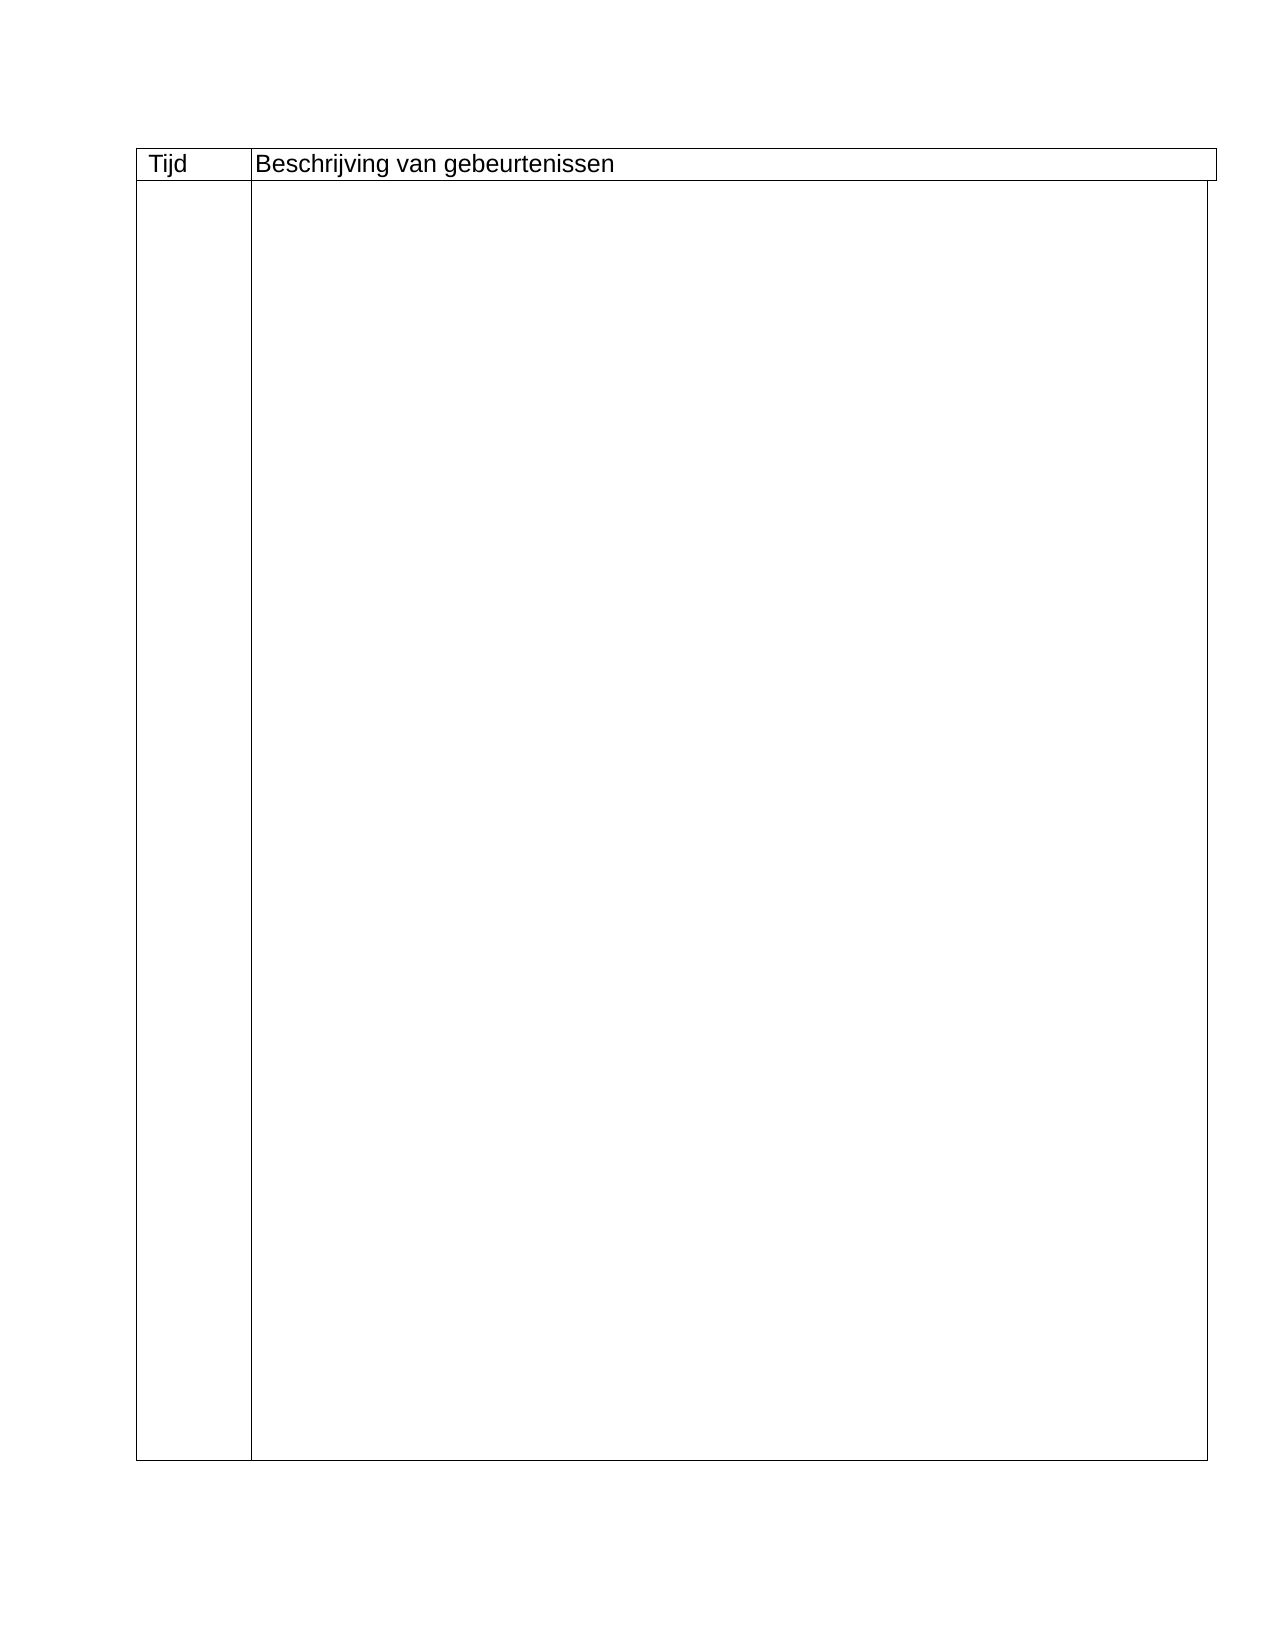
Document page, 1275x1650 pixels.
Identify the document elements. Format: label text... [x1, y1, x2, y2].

table_header Tijd [137, 149, 251, 179]
table_cell [137, 181, 251, 1460]
table_header Beschrijving van gebeurtenissen [252, 149, 1216, 179]
table_cell [252, 181, 1207, 1460]
